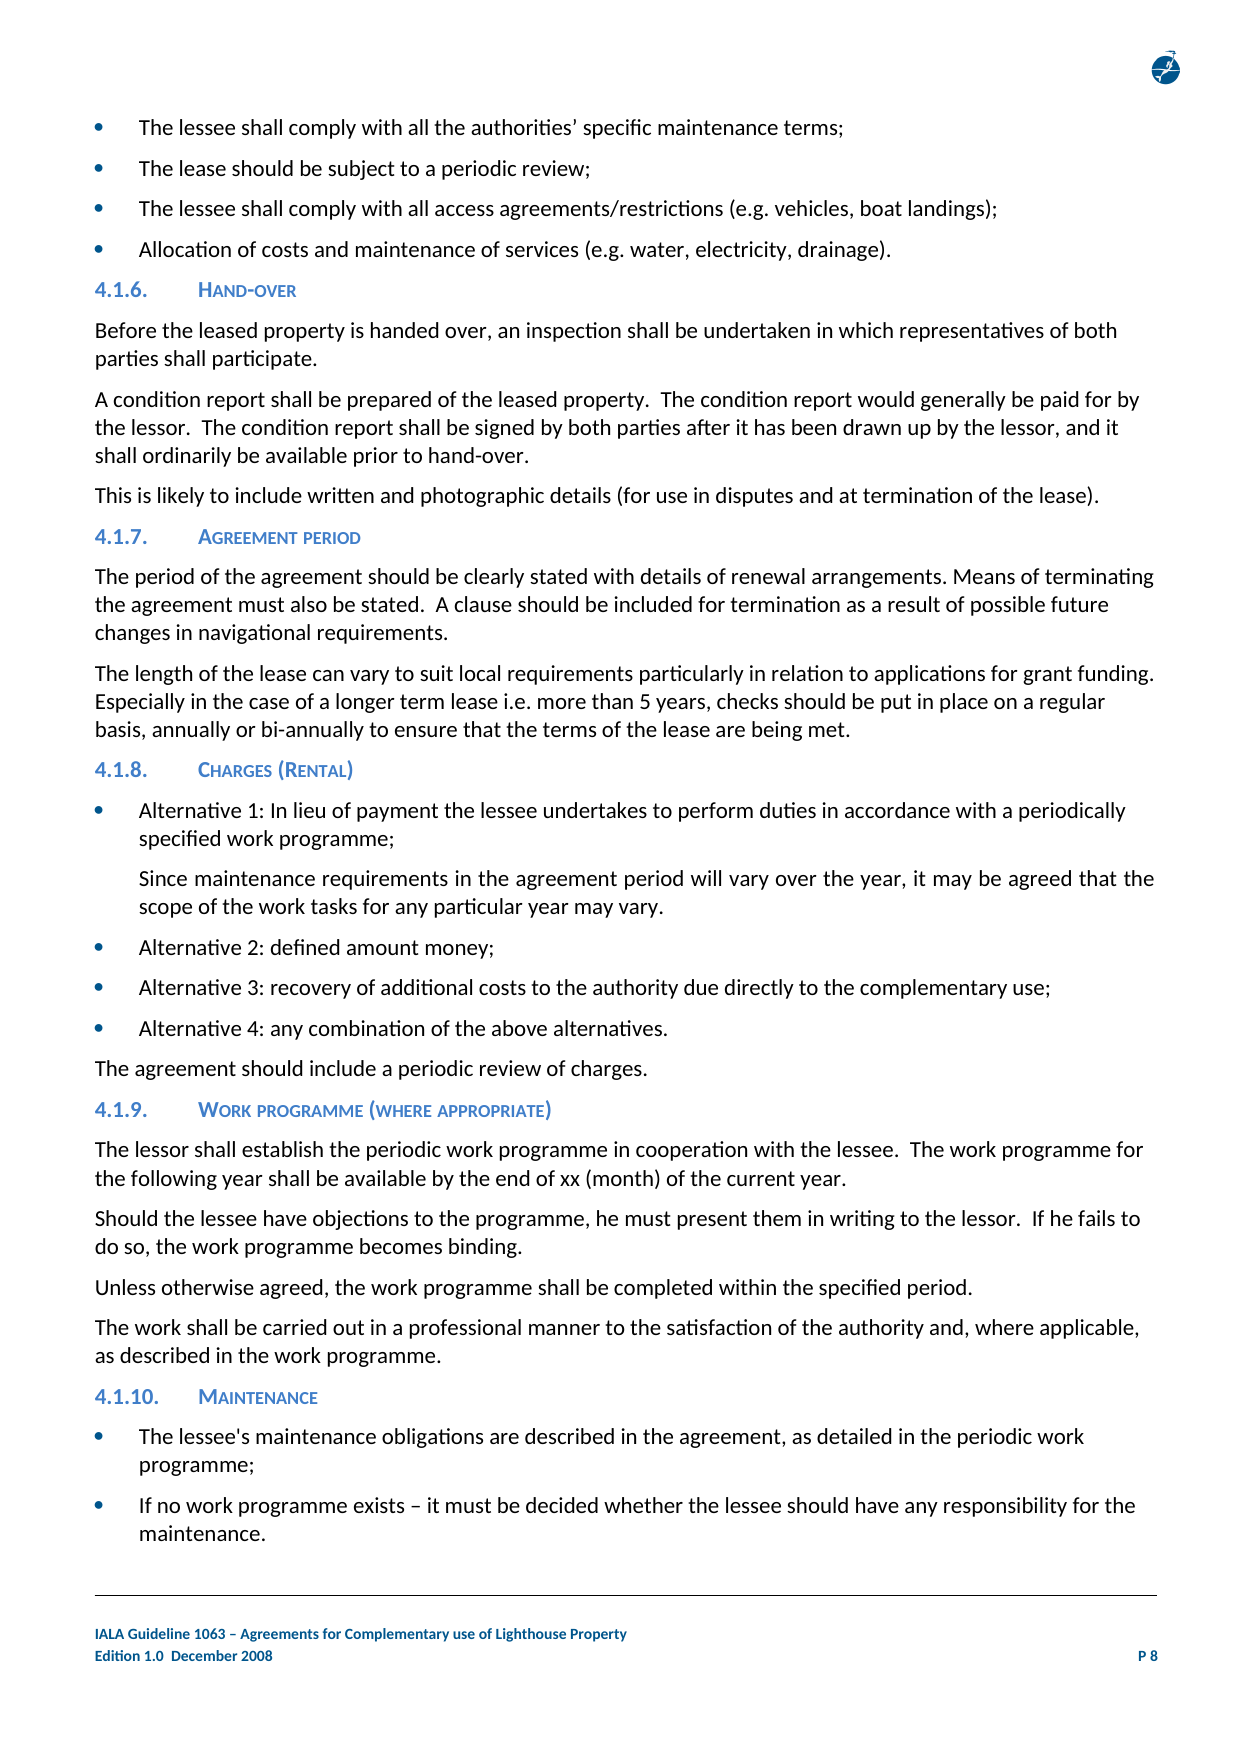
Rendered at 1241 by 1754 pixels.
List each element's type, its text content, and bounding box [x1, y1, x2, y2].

subtitle Work programme (where appropriate) [94, 1095, 1157, 1123]
subtitle Agreement period [94, 522, 1157, 550]
subtitle Hand-over [94, 276, 1157, 304]
text The lessee's maintenance obligations are described in the agreement, as detailed in the periodic work programme; [94, 1422, 1157, 1478]
text Should the lessee have objections to the programme, he must present them in writing to the lessor. If he fails to do so, the work programme becomes binding. [94, 1204, 1157, 1260]
text Alternative 1: In lieu of payment the lessee undertakes to perform duties in accordance with a periodically specified work programme; [94, 796, 1157, 852]
text If no work programme exists – it must be decided whether the lessee should have any responsibility for the maintenance. [94, 1491, 1157, 1547]
text The lessee shall comply with all access agreements/restrictions (e.g. vehicles, boat landings); [94, 194, 1157, 223]
picture [1120, 0, 1239, 119]
text Allocation of costs and maintenance of services (e.g. water, electricity, drainage). [94, 235, 1157, 263]
text The period of the agreement should be clearly stated with details of renewal arrangements. Means of terminating the agreement must also be stated. A clause should be included for termination as a result of possible future changes in navigational requirements. [94, 562, 1157, 646]
text Alternative 3: recovery of additional costs to the authority due directly to the complementary use; [94, 973, 1157, 1002]
text The length of the lease can vary to suit local requirements particularly in relation to applications for grant funding. Especially in the case of a longer term lease i.e. more than 5 years, checks should be put in place on a regular basis, annually or bi-annually to ensure that the terms of the lease are being met. [94, 659, 1157, 743]
text Alternative 2: defined amount money; [94, 933, 1157, 961]
text Unless otherwise agreed, the work programme shall be completed within the specified period. [94, 1273, 1157, 1301]
text The lessor shall establish the periodic work programme in cooperation with the lessee. The work programme for the following year shall be available by the end of xx (month) of the current year. [94, 1136, 1157, 1192]
text This is likely to include written and photographic details (for use in disputes and at termination of the lease). [94, 481, 1157, 509]
text A condition report shall be prepared of the leased property. The condition report would generally be paid for by the lessor. The condition report shall be signed by both parties after it has been drawn up by the lessor, and it shall ordinarily be available prior to hand-over. [94, 385, 1157, 469]
subtitle Charges (Rental) [94, 755, 1157, 783]
text The lease should be subject to a periodic review; [94, 154, 1157, 182]
text Before the leased property is handed over, an inspection shall be undertaken in which representatives of both parties shall participate. [94, 316, 1157, 372]
text The agreement should include a periodic review of charges. [94, 1054, 1157, 1083]
text The lessee shall comply with all the authorities’ specific maintenance terms; [94, 113, 1157, 142]
text The work shall be carried out in a professional manner to the satisfaction of the authority and, where applicable, as described in the work programme. [94, 1313, 1157, 1369]
subtitle Maintenance [94, 1382, 1157, 1410]
text Since maintenance requirements in the agreement period will vary over the year, it may be agreed that the scope of the work tasks for any particular year may vary. [139, 864, 1157, 921]
text Alternative 4: any combination of the above alternatives. [94, 1014, 1157, 1042]
